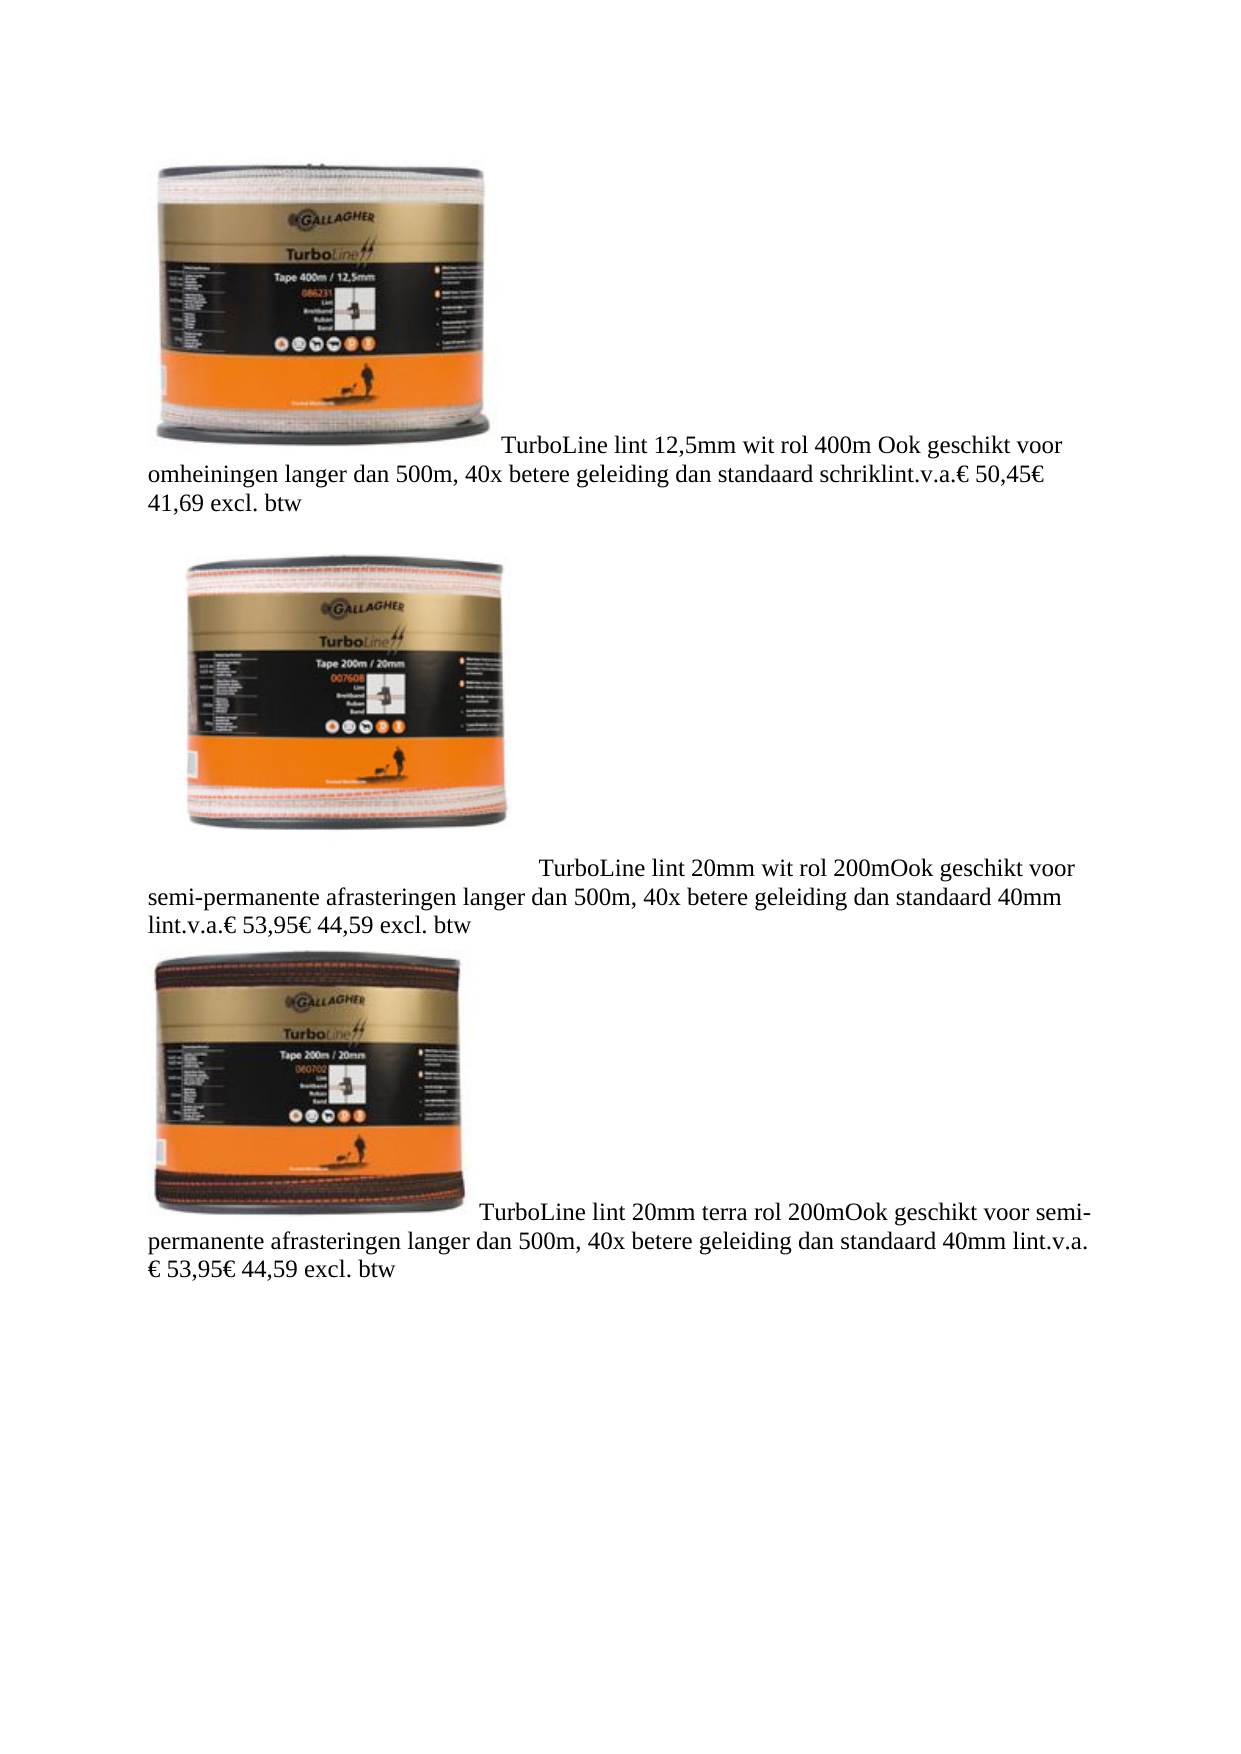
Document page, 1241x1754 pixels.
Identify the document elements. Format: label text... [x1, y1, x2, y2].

picture [147, 939, 479, 1221]
picture [147, 516, 539, 877]
picture [147, 147, 501, 454]
